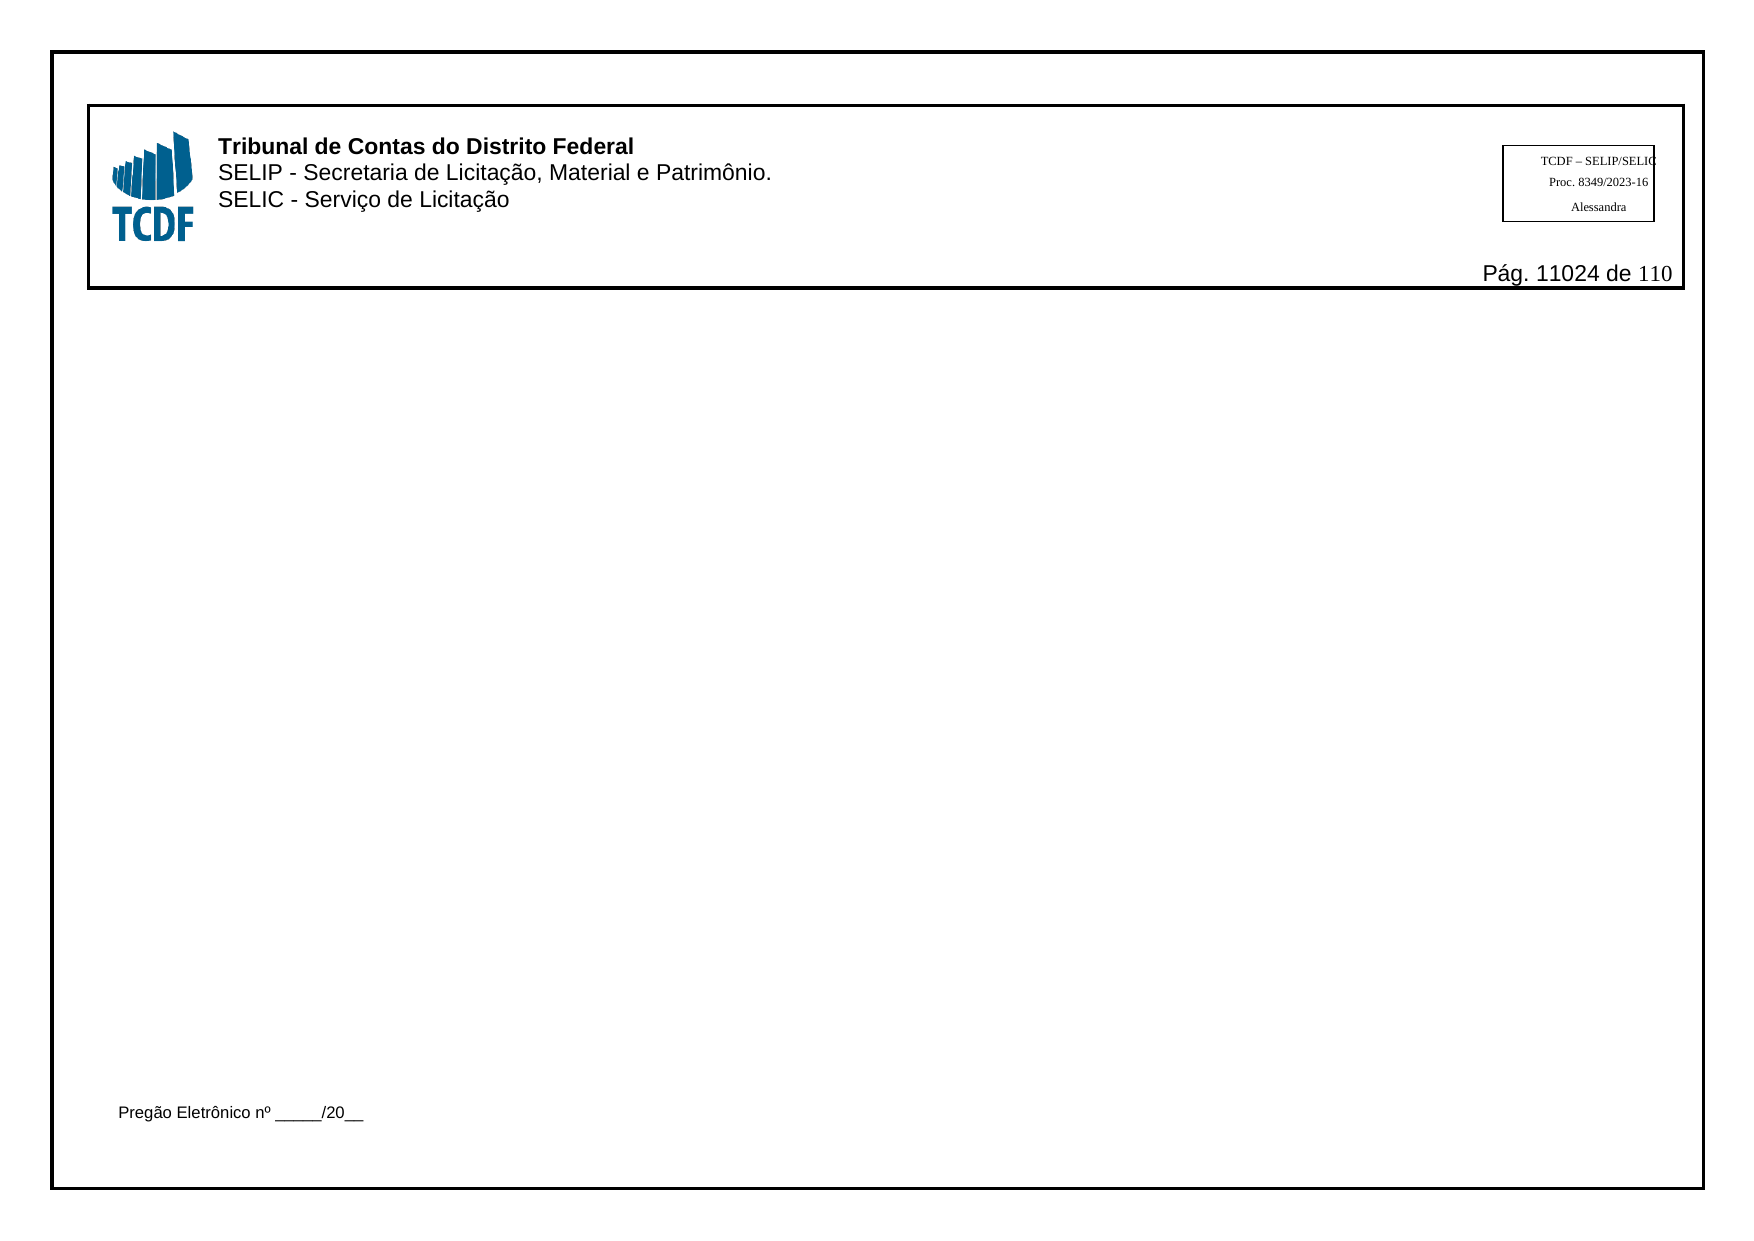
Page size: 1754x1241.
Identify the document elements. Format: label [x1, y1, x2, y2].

picture [97, 129, 208, 244]
